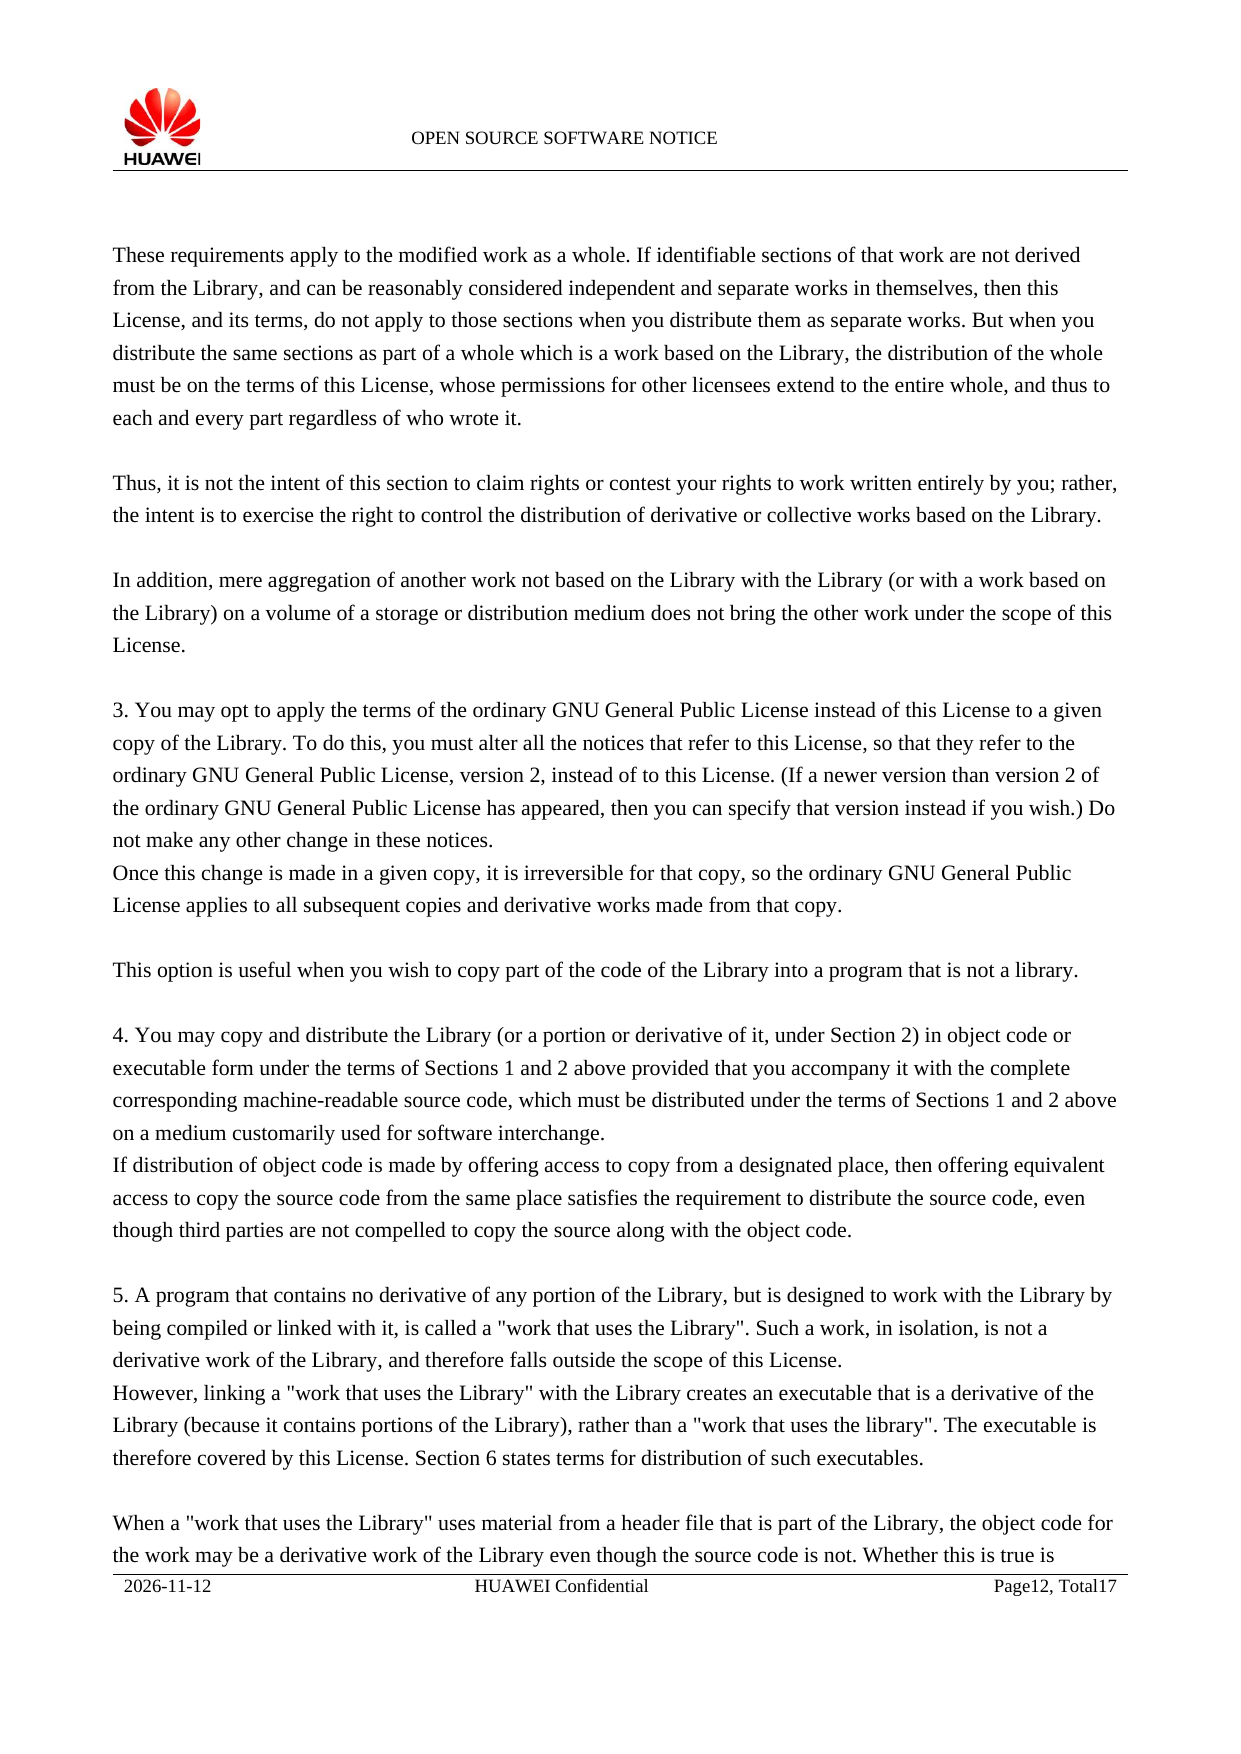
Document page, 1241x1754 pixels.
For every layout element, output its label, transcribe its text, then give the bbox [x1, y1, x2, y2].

picture [124, 88, 201, 165]
